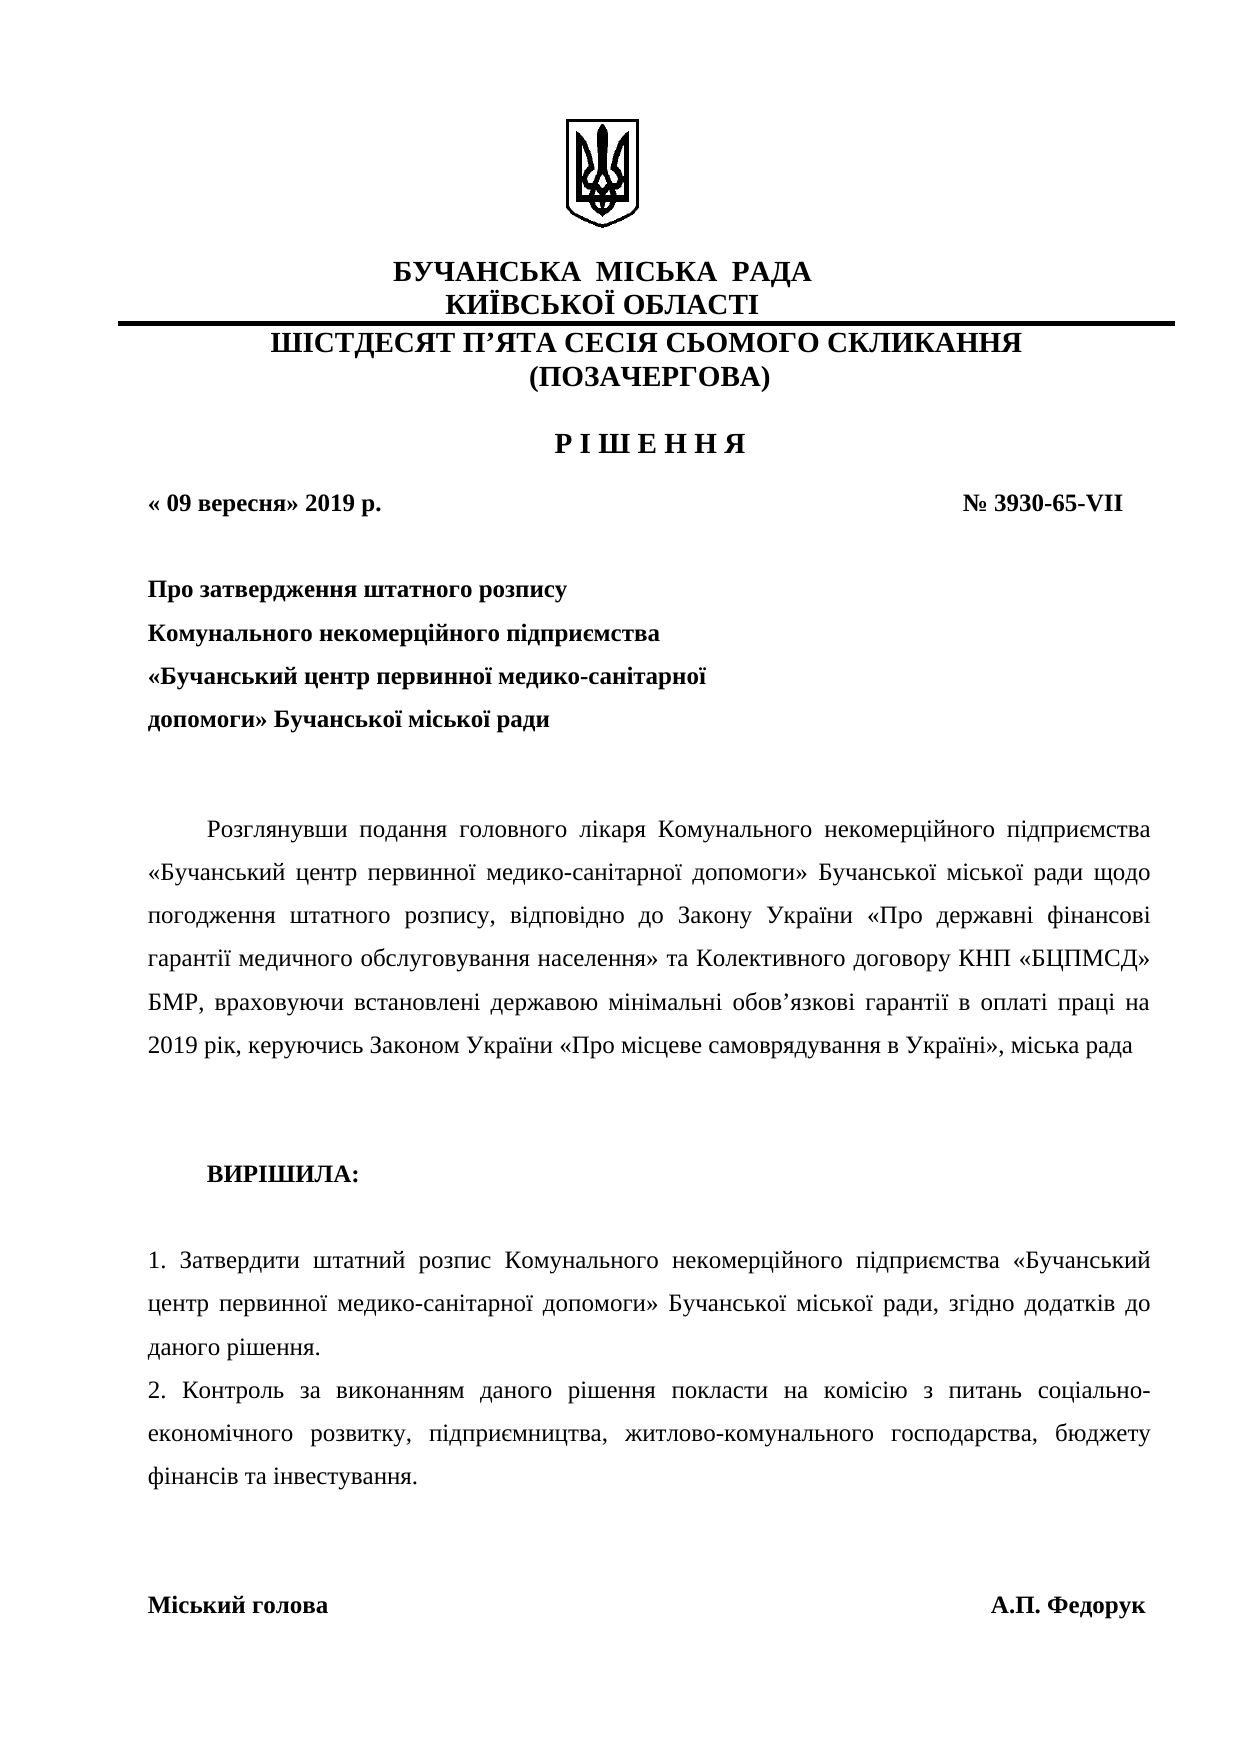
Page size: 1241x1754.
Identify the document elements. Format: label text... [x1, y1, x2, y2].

text «Бучанський центр первинної медико-санітарної [148, 661, 1152, 689]
text 1. Затвердити штатний розпис Комунального некомерційного підприємства «Бучанський центр первинної медико-санітарної допомоги» Бучанської міської ради, згідно додатків до даного рішення. [148, 1245, 1152, 1360]
text Р І Ш Е Н Н Я [148, 426, 1152, 459]
text КИЇВСЬКОЇ ОБЛАСТІ [53, 287, 1152, 321]
text Розглянувши подання головного лікаря Комунального некомерційного підприємства «Бучанський центр первинної медико-санітарної допомоги» Бучанської міської ради щодо погодження штатного розпису, відповідно до Закону України «Про державні фінансові гарантії медичного обслуговування населення» та Колективного договору КНП «БЦПМСД» БМР, враховуючи встановлені державою мінімальні обов’язкові гарантії в оплаті праці на 2019 рік, керуючись Законом України «Про місцеве самоврядування в Україні», міська рада [148, 814, 1152, 1058]
text 2. Контроль за виконанням даного рішення покласти на комісію з питань соціально-економічного розвитку, підприємництва, житлово-комунального господарства, бюджету фінансів та інвестування. [148, 1375, 1152, 1490]
text БУЧАНСЬКА МІСЬКА РАДА [53, 254, 1152, 287]
text ВИРІШИЛА: [148, 1159, 1152, 1188]
text Про затвердження штатного розпису [148, 574, 1152, 603]
picture [564, 117, 641, 229]
text допомоги» Бучанської міської ради [148, 704, 1152, 733]
text Комунального некомерційного підприємства [148, 618, 1152, 646]
text (ПОЗАЧЕРГОВА) [148, 359, 1152, 392]
table_header ШІСТДЕСЯТ П’ЯТА СЕСІЯ СЬОМОГО СКЛИКАННЯ [118, 326, 1174, 359]
text Міський голова А.П. Федорук [148, 1590, 1152, 1619]
text « 09 вересня» 2019 р. № 3930-65-VII [148, 488, 1152, 517]
